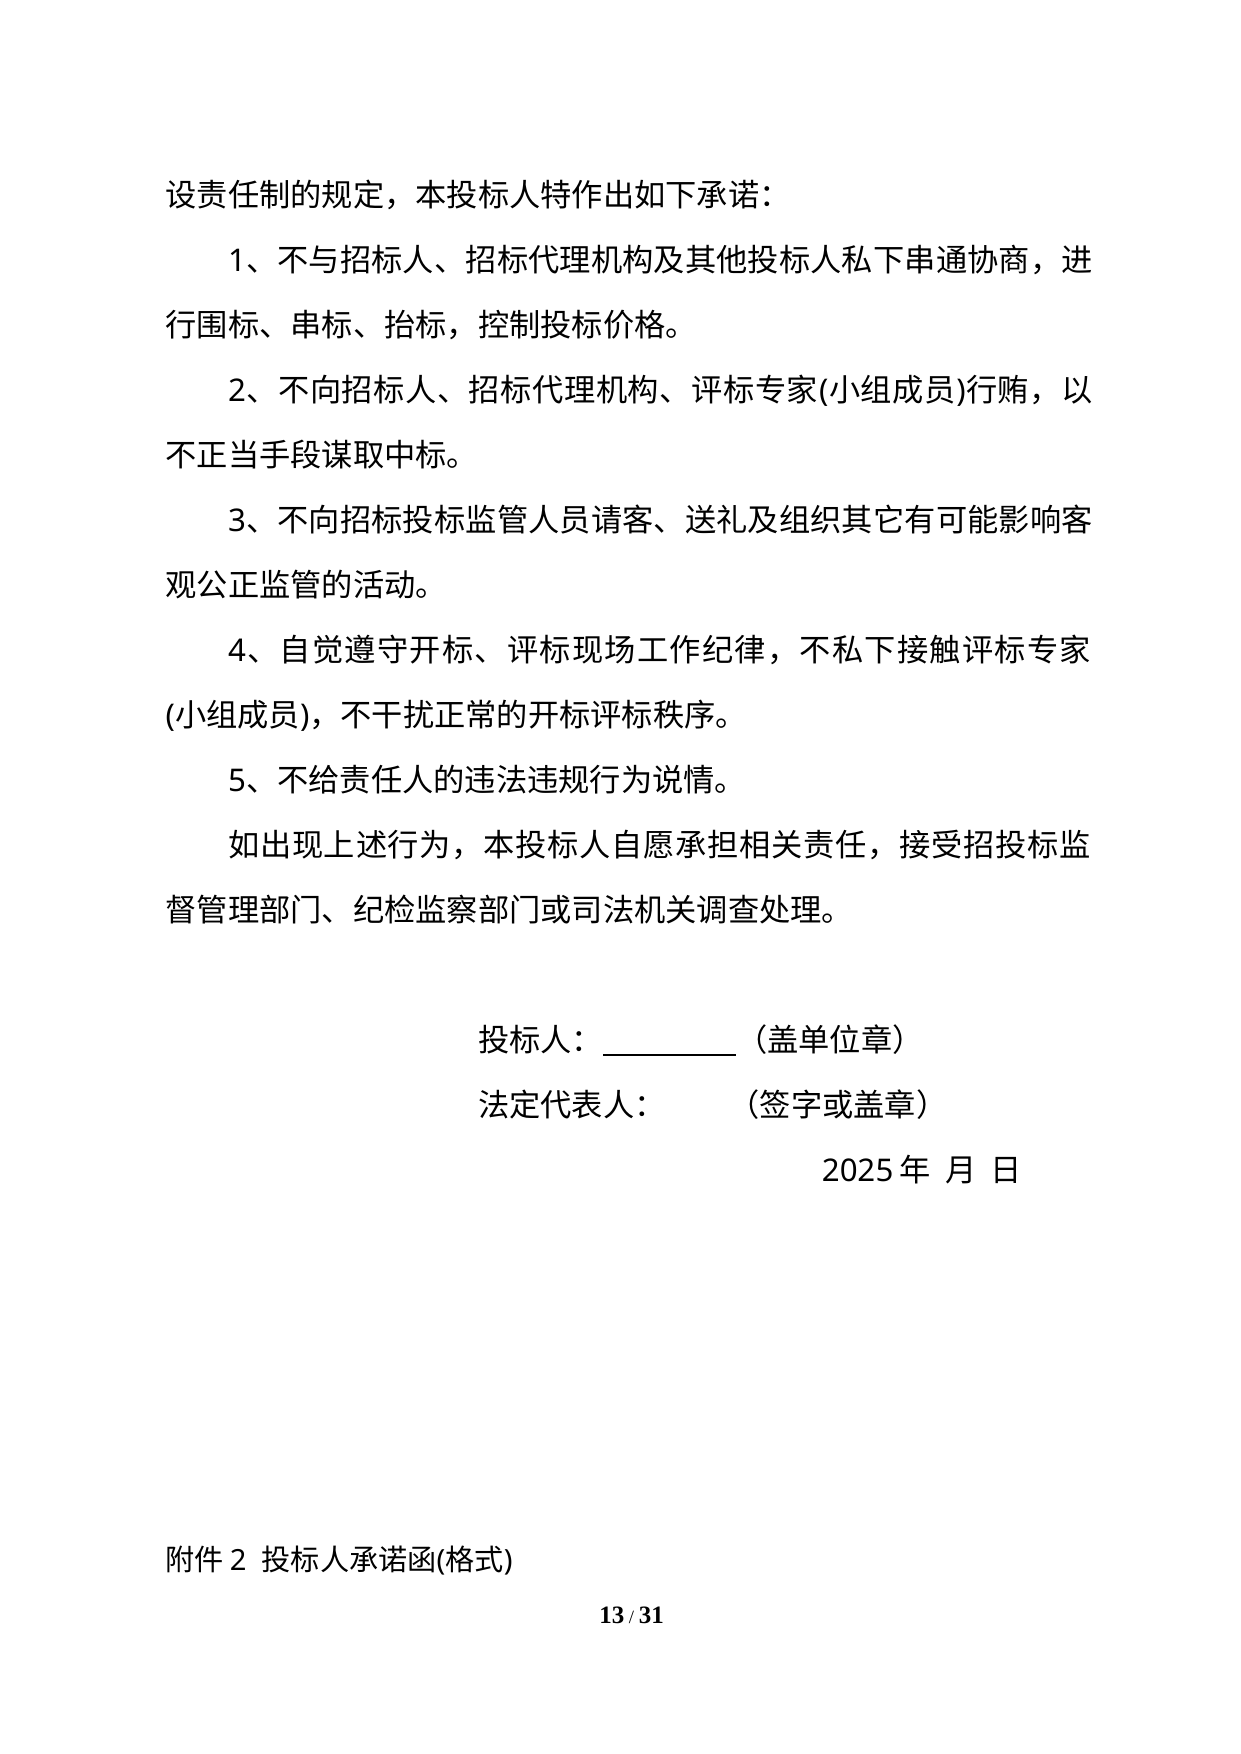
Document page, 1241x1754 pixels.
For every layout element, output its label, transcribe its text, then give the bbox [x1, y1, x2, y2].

text 2025年 月 日 [165, 1135, 1093, 1200]
text 3、不向招标投标监管人员请客、送礼及组织其它有可能影响客观公正监管的活动。 [165, 485, 1093, 615]
text 附件2 投标人承诺函(格式) [165, 1525, 1093, 1590]
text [165, 160, 1093, 225]
text 2、不向招标人、招标代理机构、评标专家(小组成员)行贿，以不正当手段谋取中标。 [165, 355, 1093, 485]
text 法定代表人： （签字或盖章） [165, 1070, 1093, 1135]
text 如出现上述行为，本投标人自愿承担相关责任，接受招投标监督管理部门、纪检监察部门或司法机关调查处理。 [165, 810, 1093, 940]
text 1、不与招标人、招标代理机构及其他投标人私下串通协商，进行围标、串标、抬标，控制投标价格。 [165, 225, 1093, 355]
text 投标人： （盖单位章） [165, 1005, 1093, 1070]
text 5、不给责任人的违法违规行为说情。 [165, 745, 1093, 810]
text 4、自觉遵守开标、评标现场工作纪律，不私下接触评标专家(小组成员)，不干扰正常的开标评标秩序。 [165, 615, 1093, 745]
